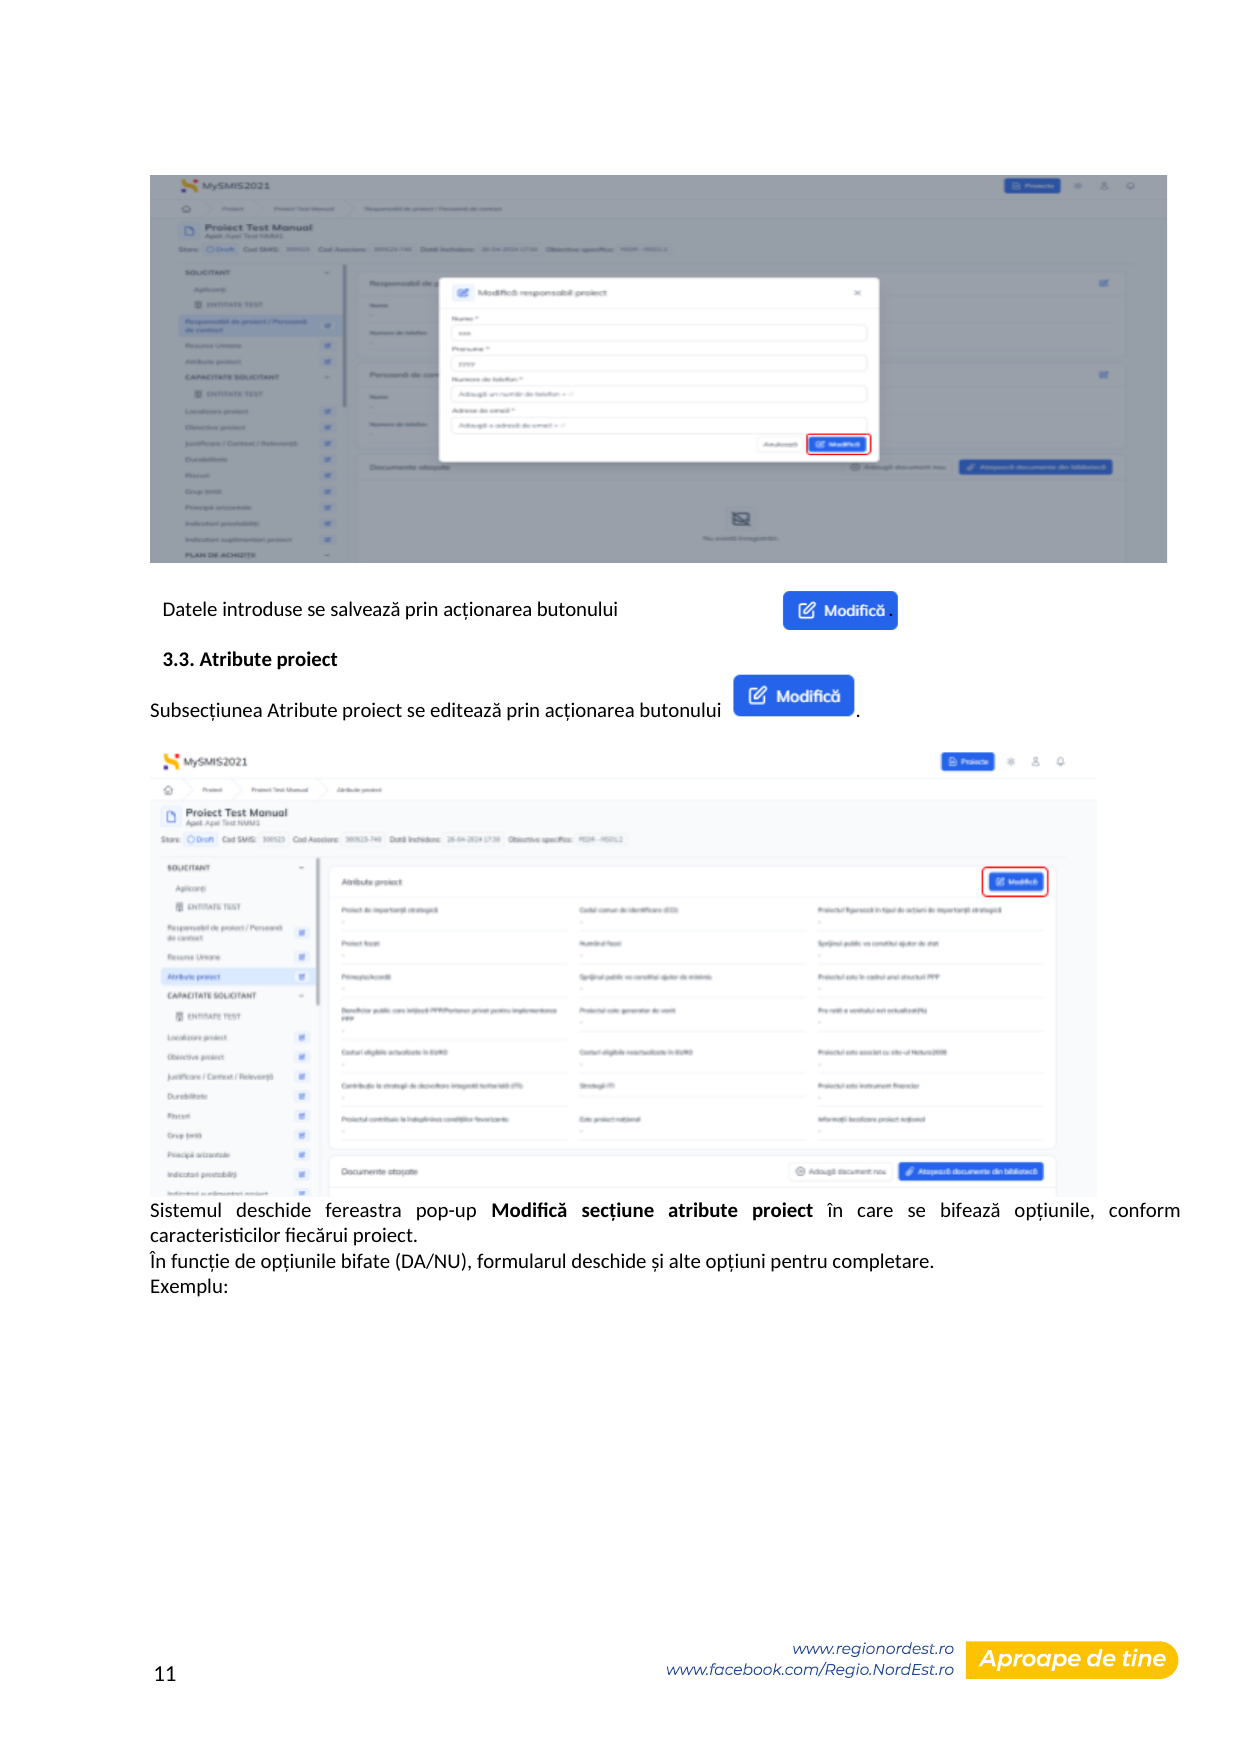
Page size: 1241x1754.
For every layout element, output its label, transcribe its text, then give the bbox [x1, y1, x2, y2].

picture [782, 590, 899, 596]
text Subsecțiunea Atribute proiect se editează prin acționarea butonului . [150, 672, 1181, 723]
subtitle 3.3. Atribute proiect [162, 647, 1181, 672]
text Sistemul deschide fereastra pop-up Modifică secțiune atribute proiect în care se bifează opțiunile, conform caracteristicilor fiecărui proiect. [150, 1197, 1181, 1248]
text În funcție de opțiunile bifate (DA/NU), formularul deschide și alte opțiuni pentru completare. [150, 1248, 1181, 1273]
picture [782, 621, 899, 630]
text Exemplu: [150, 1273, 1181, 1299]
text Datele introduse se salvează prin acționarea butonului . [162, 596, 1181, 621]
